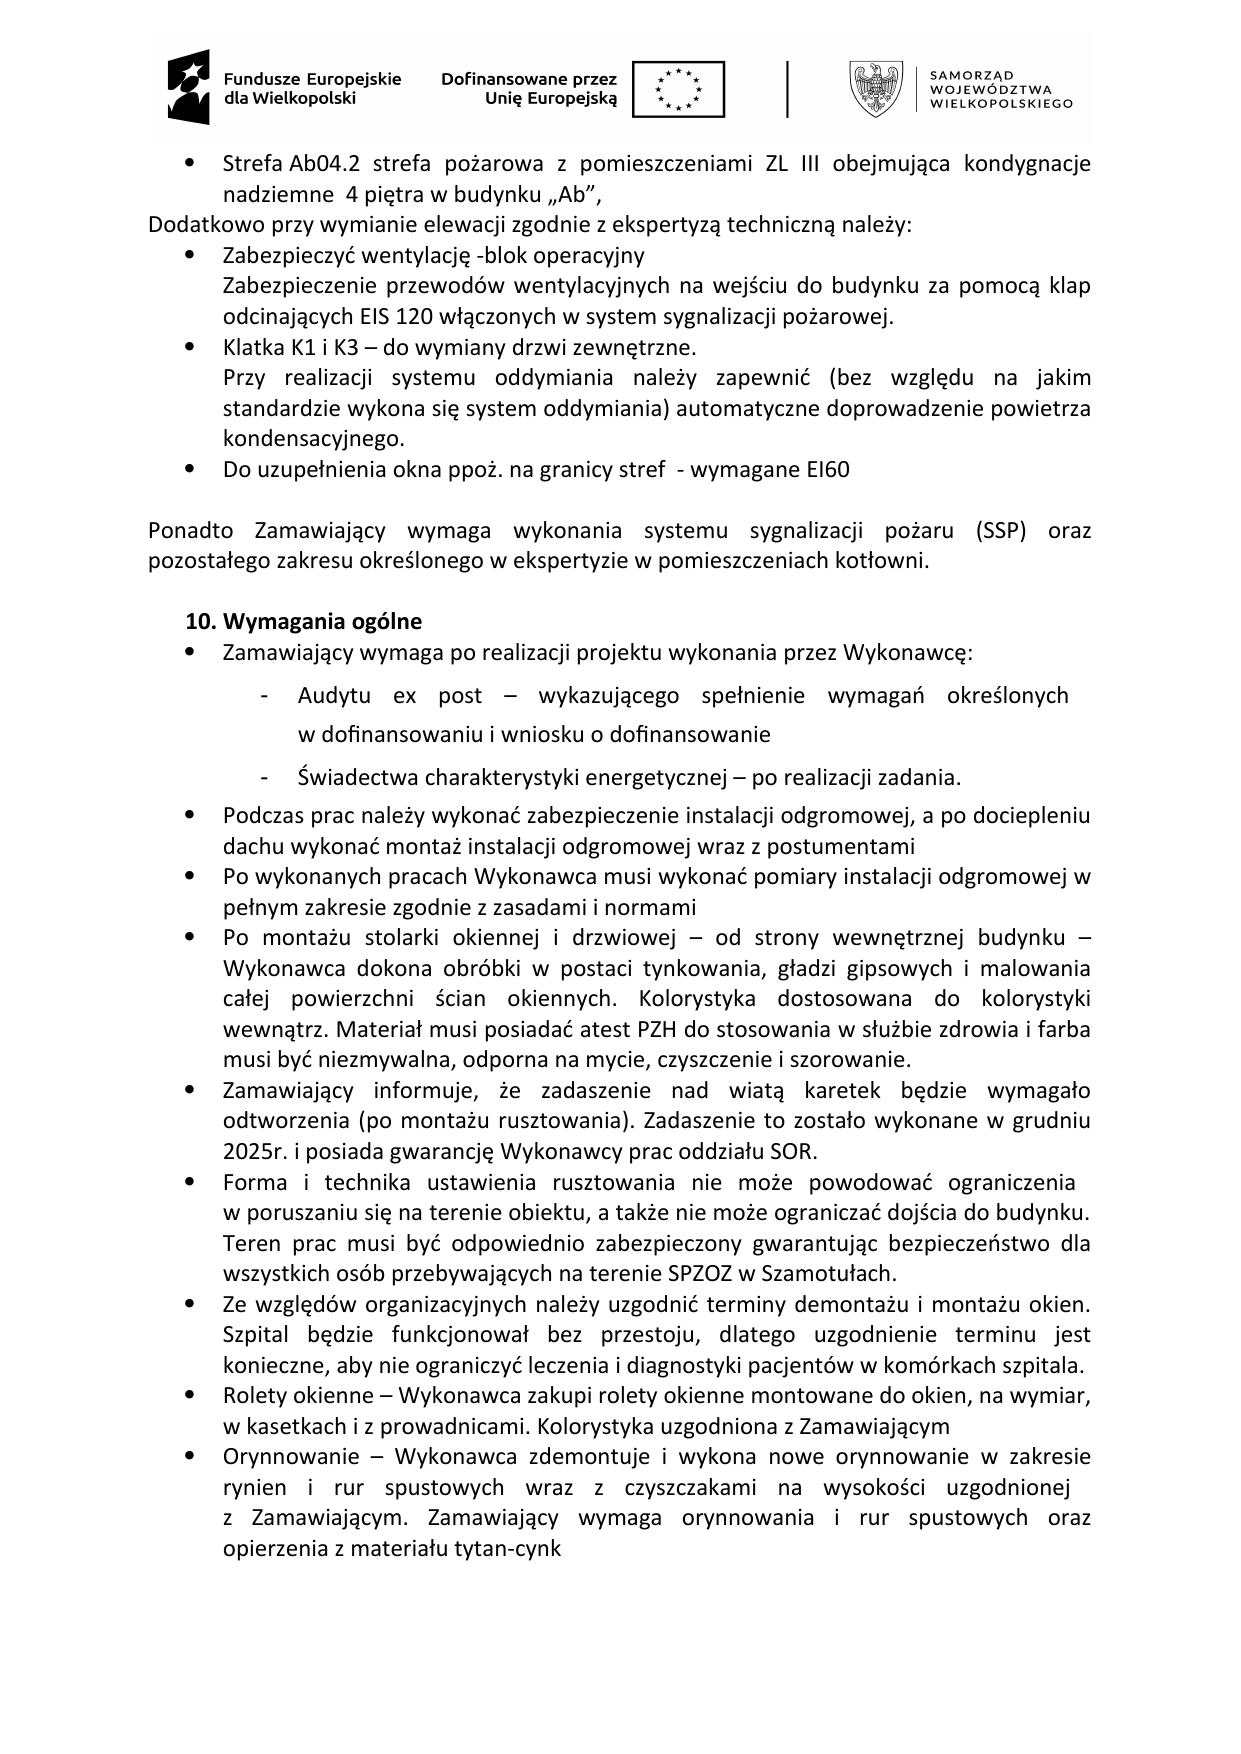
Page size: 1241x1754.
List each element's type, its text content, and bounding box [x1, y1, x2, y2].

list Strefa Ab04.2 strefa pożarowa z pomieszczeniami ZL III obejmująca kondygnacje nadziemne 4 piętra w budynku „Ab”, [185, 148, 1093, 209]
text Zabezpieczenie przewodów wentylacyjnych na wejściu do budynku za pomocą klap odcinających EIS 120 włączonych w system sygnalizacji pożarowej. [223, 270, 1093, 331]
list Klatka K1 i K3 – do wymiany drzwi zewnętrzne. [185, 331, 1093, 361]
list Forma i technika ustawienia rusztowania nie może powodować ograniczenia w poruszaniu się na terenie obiektu, a także nie może ograniczać dojścia do budynku. Teren prac musi być odpowiednio zabezpieczony gwarantując bezpieczeństwo dla wszystkich osób przebywających na terenie SPZOZ w Szamotułach. [185, 1166, 1093, 1288]
picture [147, 30, 1093, 144]
list Świadectwa charakterystyki energetycznej – po realizacji zadania. [260, 748, 1093, 799]
list Audytu ex post – wykazującego spełnienie wymagań określonych w dofinansowaniu i wniosku o dofinansowanie [260, 666, 1093, 748]
list Zamawiający informuje, że zadaszenie nad wiatą karetek będzie wymagało odtworzenia (po montażu rusztowania). Zadaszenie to zostało wykonane w grudniu 2025r. i posiada gwarancję Wykonawcy prac oddziału SOR. [185, 1074, 1093, 1166]
list Po montażu stolarki okiennej i drzwiowej – od strony wewnętrznej budynku – Wykonawca dokona obróbki w postaci tynkowania, gładzi gipsowych i malowania całej powierzchni ścian okiennych. Kolorystyka dostosowana do kolorystyki wewnątrz. Materiał musi posiadać atest PZH do stosowania w służbie zdrowia i farba musi być niezmywalna, odporna na mycie, czyszczenie i szorowanie. [185, 922, 1093, 1074]
list Wymagania ogólne [185, 605, 1093, 636]
text Dodatkowo przy wymianie elewacji zgodnie z ekspertyzą techniczną należy: [148, 209, 1093, 239]
list Podczas prac należy wykonać zabezpieczenie instalacji odgromowej, a po dociepleniu dachu wykonać montaż instalacji odgromowej wraz z postumentami [185, 799, 1093, 861]
list Orynnowanie – Wykonawca zdemontuje i wykona nowe orynnowanie w zakresie rynien i rur spustowych wraz z czyszczakami na wysokości uzgodnionej z Zamawiającym. Zamawiający wymaga orynnowania i rur spustowych oraz opierzenia z materiału tytan-cynk [185, 1440, 1093, 1562]
list Ze względów organizacyjnych należy uzgodnić terminy demontażu i montażu okien. Szpital będzie funkcjonował bez przestoju, dlatego uzgodnienie terminu jest konieczne, aby nie ograniczyć leczenia i diagnostyki pacjentów w komórkach szpitala. [185, 1288, 1093, 1379]
list Rolety okienne – Wykonawca zakupi rolety okienne montowane do okien, na wymiar, w kasetkach i z prowadnicami. Kolorystyka uzgodniona z Zamawiającym [185, 1379, 1093, 1440]
text Ponadto Zamawiający wymaga wykonania systemu sygnalizacji pożaru (SSP) oraz pozostałego zakresu określonego w ekspertyzie w pomieszczeniach kotłowni. [148, 514, 1093, 575]
list Do uzupełnienia okna ppoż. na granicy stref - wymagane EI60 [185, 453, 1093, 483]
list Po wykonanych pracach Wykonawca musi wykonać pomiary instalacji odgromowej w pełnym zakresie zgodnie z zasadami i normami [185, 861, 1093, 922]
text Przy realizacji systemu oddymiania należy zapewnić (bez względu na jakim standardzie wykona się system oddymiania) automatyczne doprowadzenie powietrza kondensacyjnego. [223, 361, 1093, 453]
list Zamawiający wymaga po realizacji projektu wykonania przez Wykonawcę: [185, 636, 1093, 666]
list Zabezpieczyć wentylację -blok operacyjny [185, 239, 1093, 270]
